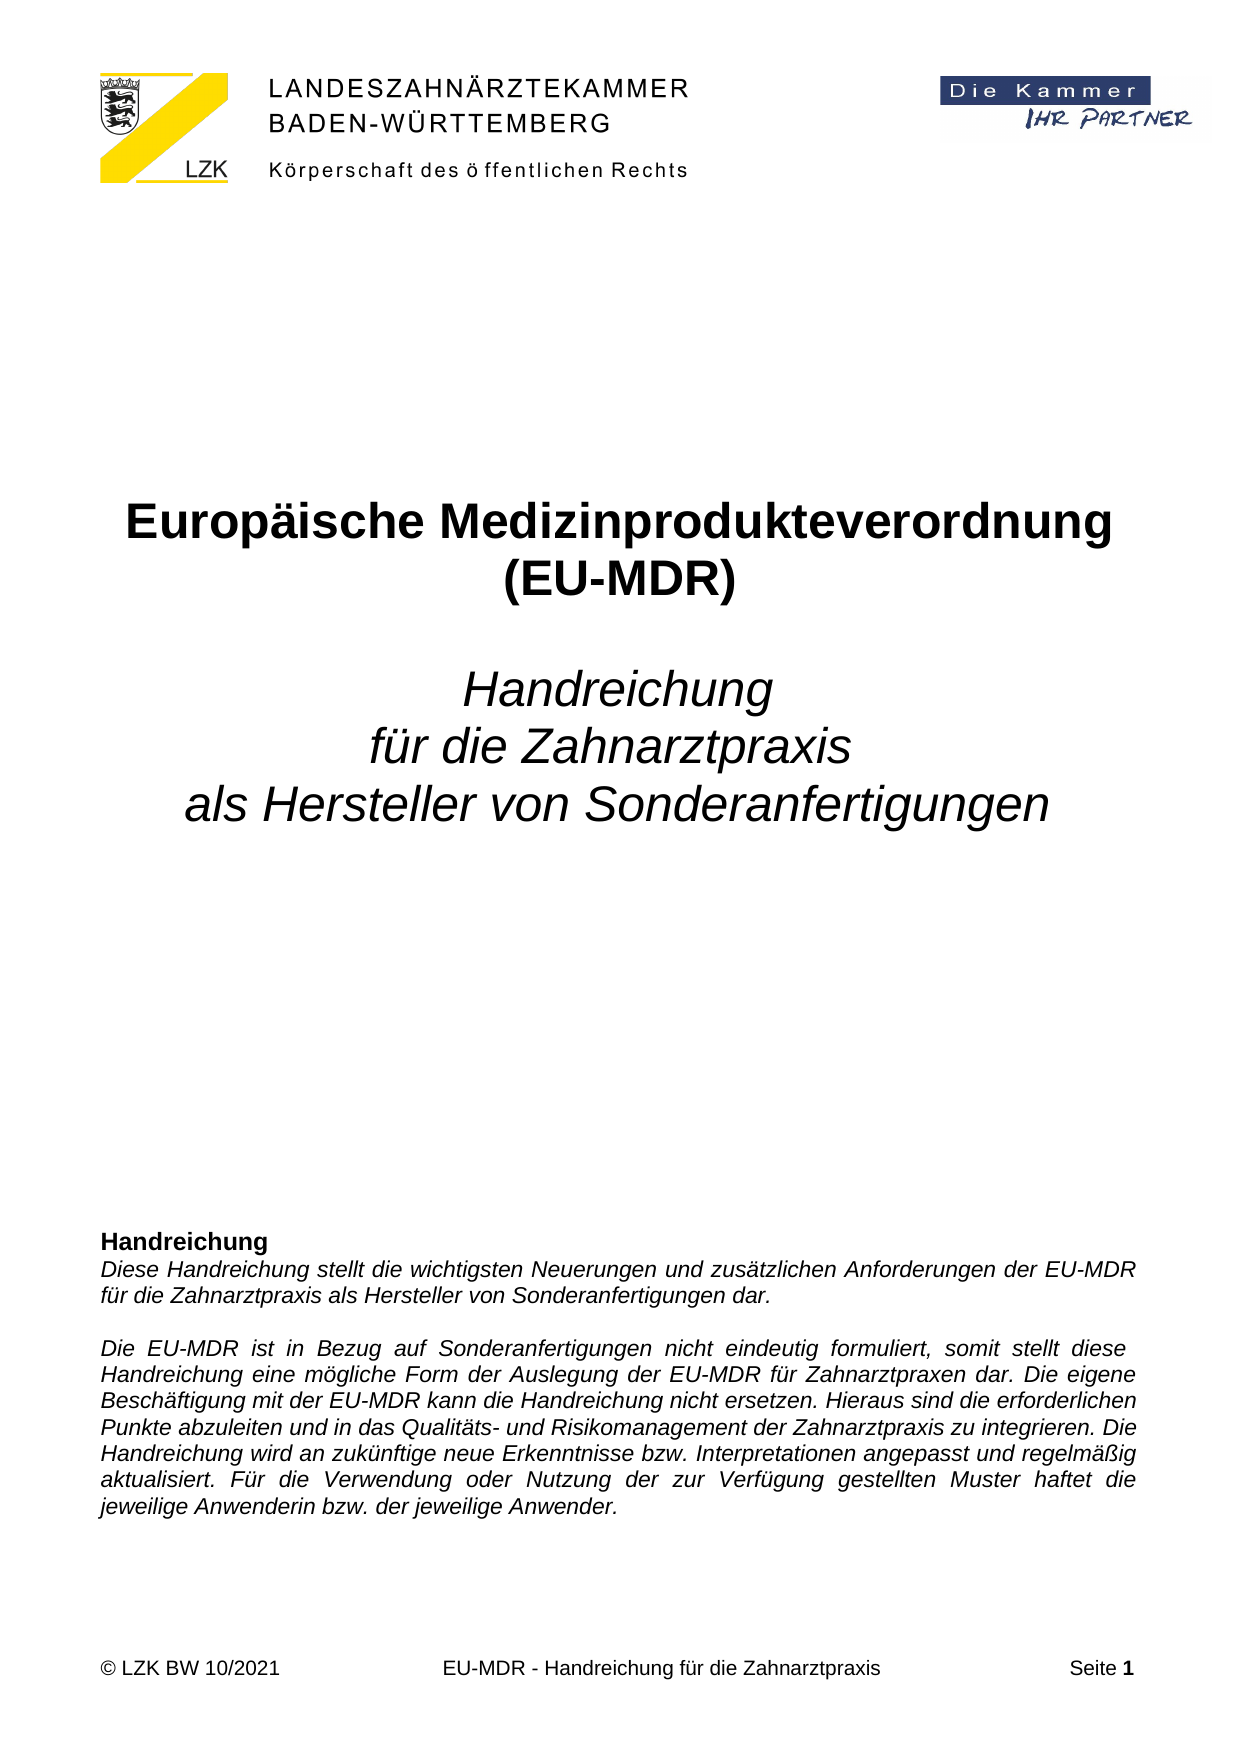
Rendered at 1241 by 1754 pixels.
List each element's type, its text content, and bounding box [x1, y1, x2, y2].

text Handreichung für die Zahnarztpraxis als Hersteller von Sonderanfertigungen [100, 659, 1140, 832]
picture [100, 73, 691, 183]
text Die EU-MDR ist in Bezug auf Sonderanfertigungen nicht eindeutig formuliert, somit stellt diese Handreichung eine mögliche Form der Auslegung der EU-MDR für Zahnarztpraxen dar. Die eigene Beschäftigung mit der EU-MDR kann die Handreichung nicht ersetzen. Hieraus sind die erforderlichen Punkte abzuleiten und in das Qualitäts- und Risikomanagement der Zahnarztpraxis zu integrieren. Die Handreichung wird an zukünftige neue Erkenntnisse bzw. Interpretationen angepasst und regelmäßig aktualisiert. Für die Verwendung oder Nutzung der zur Verfügung gestellten Muster haftet die jeweilige Anwenderin bzw. der jeweilige Anwender. [100, 1335, 1140, 1519]
text Diese Handreichung stellt die wichtigsten Neuerungen und zusätzlichen Anforderungen der EU-MDR für die Zahnarztpraxis als Hersteller von Sonderanfertigungen dar. [100, 1256, 1140, 1308]
text Handreichung [100, 1227, 1140, 1256]
text Europäische Medizinprodukteverordnung (EU-MDR) [100, 491, 1140, 606]
picture [940, 76, 1213, 143]
